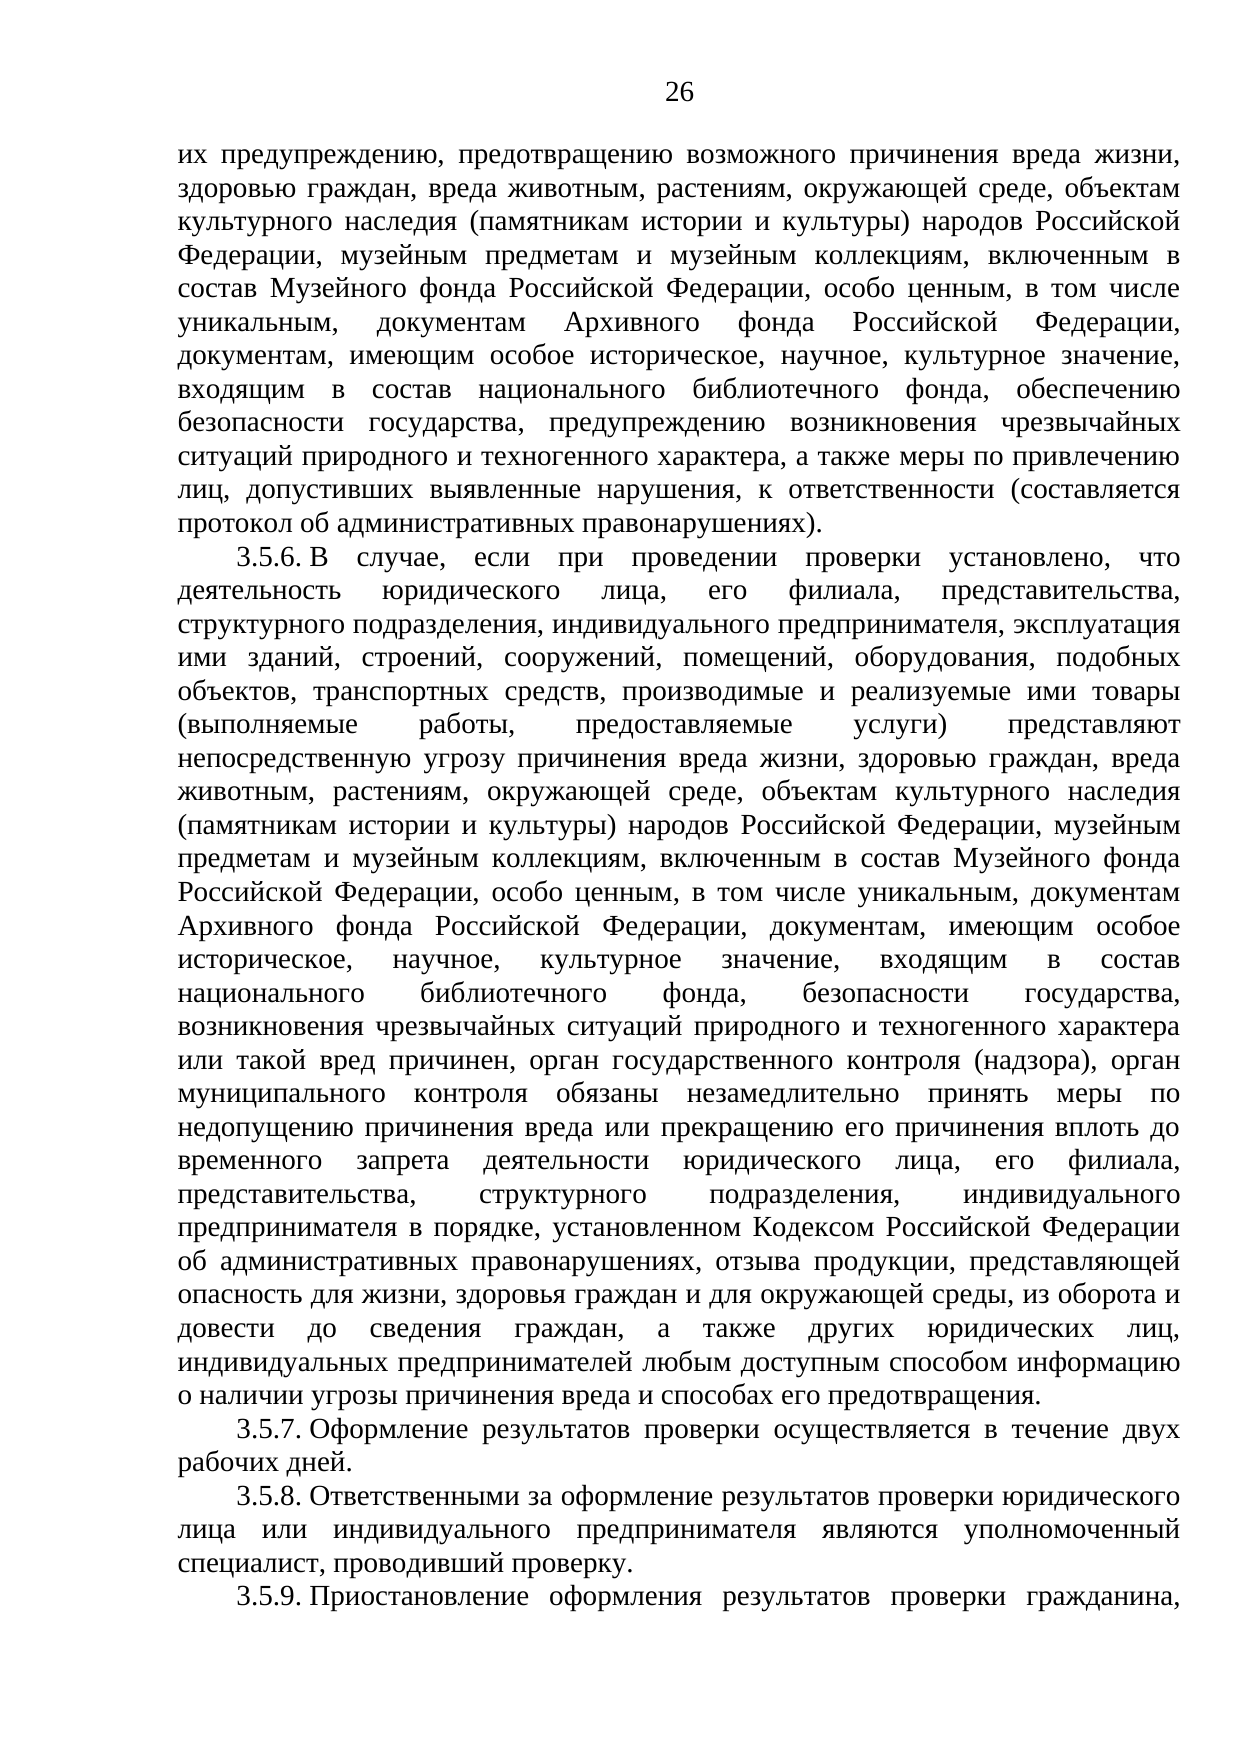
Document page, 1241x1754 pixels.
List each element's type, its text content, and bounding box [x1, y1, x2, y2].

text 3.5.8. Ответственными за оформление результатов проверки юридического лица или индивидуального предпринимателя являются уполномоченный специалист, проводивший проверку. [177, 1478, 1181, 1578]
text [177, 136, 1181, 539]
text 3.5.7. Оформление результатов проверки осуществляется в течение двух рабочих дней. [177, 1411, 1181, 1478]
text 3.5.6. В случае, если при проведении проверки установлено, что деятельность юридического лица, его филиала, представительства, структурного подразделения, индивидуального предпринимателя, эксплуатация ими зданий, строений, сооружений, помещений, оборудования, подобных объектов, транспортных средств, производимые и реализуемые ими товары (выполняемые работы, предоставляемые услуги) представляют непосредственную угрозу причинения вреда жизни, здоровью граждан, вреда животным, растениям, окружающей среде, объектам культурного наследия (памятникам истории и культуры) народов Российской Федерации, музейным предметам и музейным коллекциям, включенным в состав Музейного фонда Российской Федерации, особо ценным, в том числе уникальным, документам Архивного фонда Российской Федерации, документам, имеющим особое историческое, научное, культурное значение, входящим в состав национального библиотечного фонда, безопасности государства, возникновения чрезвычайных ситуаций природного и техногенного характера или такой вред причинен, орган государственного контроля (надзора), орган муниципального контроля обязаны незамедлительно принять меры по недопущению причинения вреда или прекращению его причинения вплоть до временного запрета деятельности юридического лица, его филиала, представительства, структурного подразделения, индивидуального предпринимателя в порядке, установленном Кодексом Российской Федерации об административных правонарушениях, отзыва продукции, представляющей опасность для жизни, здоровья граждан и для окружающей среды, из оборота и довести до сведения граждан, а также других юридических лиц, индивидуальных предпринимателей любым доступным способом информацию о наличии угрозы причинения вреда и способах его предотвращения. [177, 539, 1181, 1411]
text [177, 1578, 1181, 1612]
